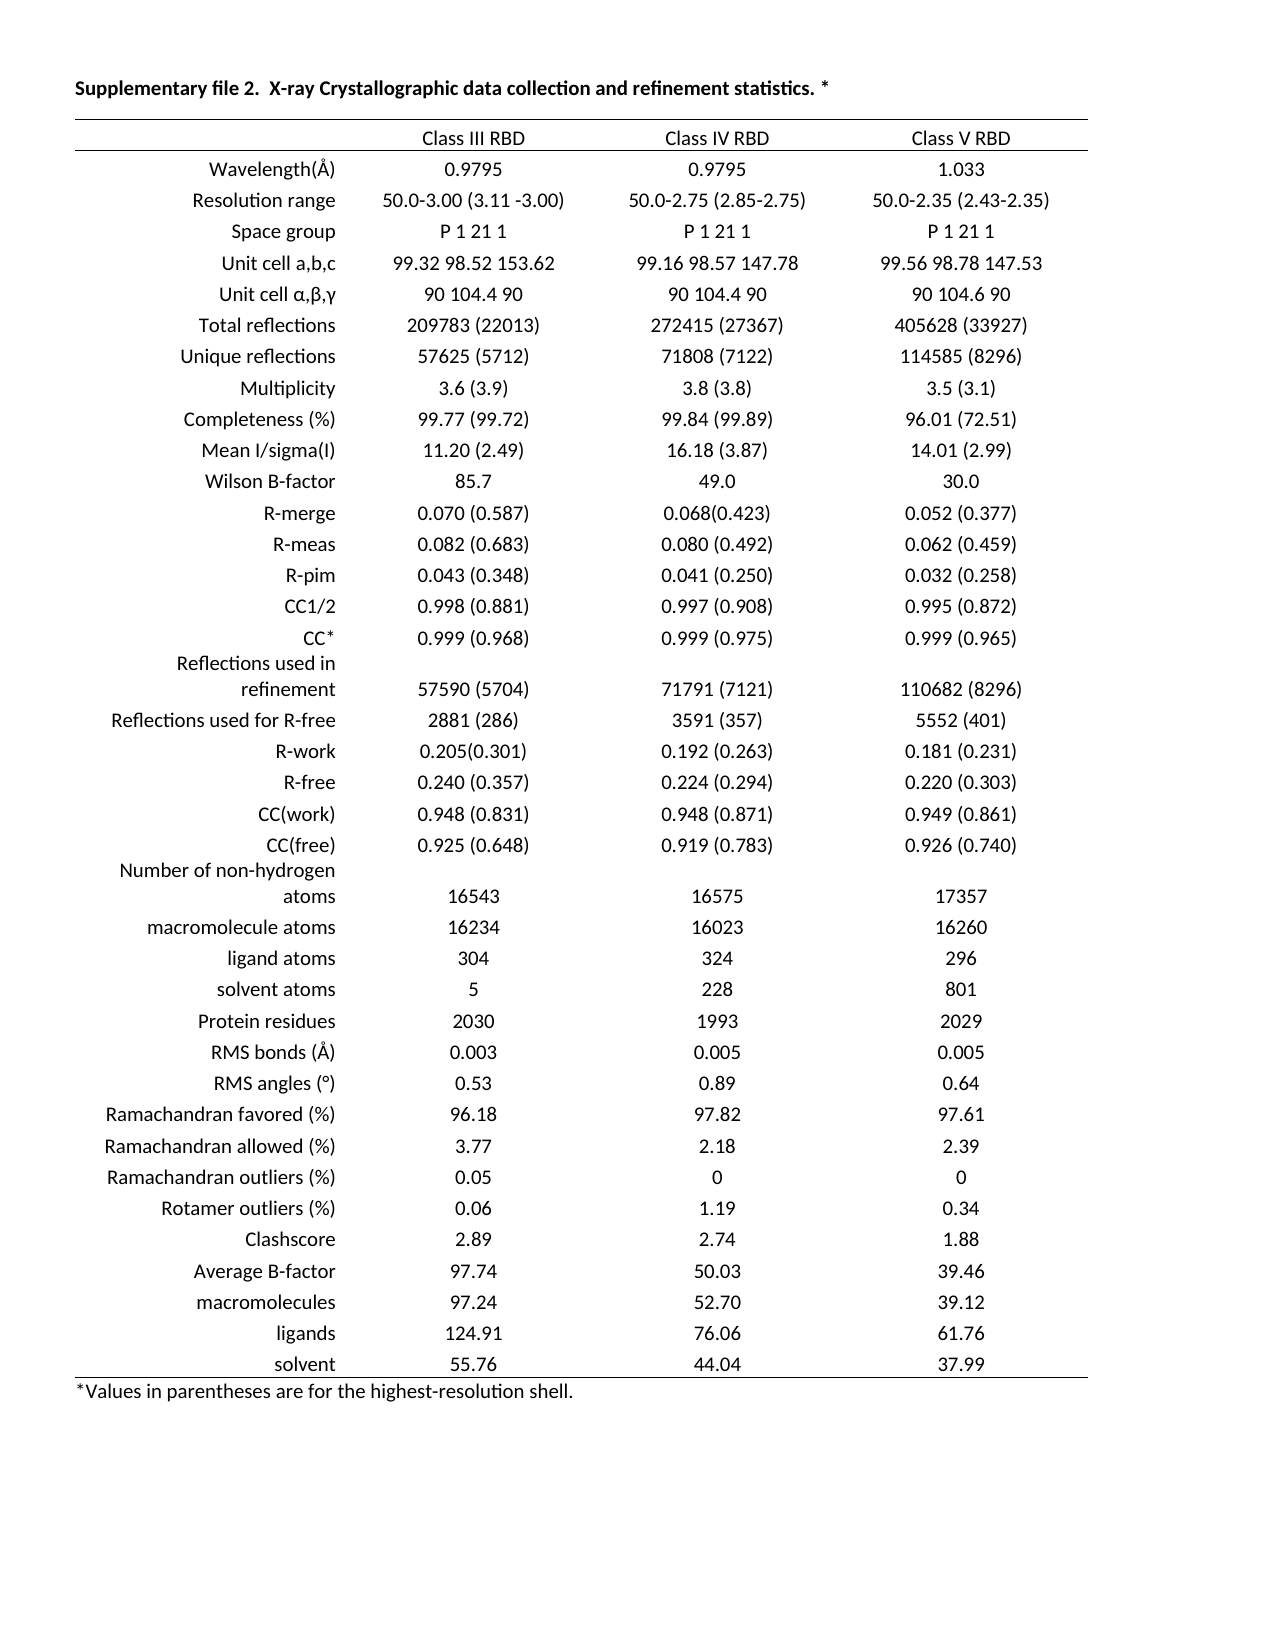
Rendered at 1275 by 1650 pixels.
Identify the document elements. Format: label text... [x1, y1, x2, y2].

table_cell 0.005 [600, 1033, 834, 1064]
table_cell 0.06 [347, 1190, 600, 1221]
table_cell 99.84 (99.89) [600, 400, 834, 432]
table_cell 2881 (286) [347, 701, 600, 732]
table_cell 0.948 (0.831) [347, 795, 600, 826]
table_cell P 1 21 1 [834, 213, 1087, 244]
table_cell 1.19 [600, 1190, 834, 1221]
table_cell 16260 [834, 908, 1087, 939]
table_cell 0.997 (0.908) [600, 588, 834, 619]
table_cell R-meas [75, 525, 347, 557]
table_cell R-free [75, 764, 347, 795]
table_cell 1.033 [834, 151, 1087, 182]
table_cell 801 [834, 971, 1087, 1002]
table_cell 3.8 (3.8) [600, 369, 834, 400]
table_cell Total reflections [75, 307, 347, 338]
table_cell CC(free) [75, 826, 347, 857]
table_cell Clashscore [75, 1221, 347, 1252]
table_cell 5 [347, 971, 600, 1002]
table_cell 37.99 [834, 1346, 1087, 1377]
table_cell Number of non-hydrogen atoms [75, 858, 347, 908]
table_cell 57590 (5704) [347, 650, 600, 701]
table_cell 97.82 [600, 1096, 834, 1127]
table_cell 0.919 (0.783) [600, 826, 834, 857]
table_cell 0.080 (0.492) [600, 525, 834, 557]
table_cell Unique reflections [75, 338, 347, 369]
table_cell solvent atoms [75, 971, 347, 1002]
table_cell 0.53 [347, 1065, 600, 1096]
table_cell 16543 [347, 858, 600, 908]
table_cell RMS angles (°) [75, 1065, 347, 1096]
table_cell 0.999 (0.968) [347, 619, 600, 650]
table_cell ligands [75, 1315, 347, 1346]
table_cell Rotamer outliers (%) [75, 1190, 347, 1221]
table_cell Reflections used for R-free [75, 701, 347, 732]
table_cell 2030 [347, 1002, 600, 1033]
table_cell 0.949 (0.861) [834, 795, 1087, 826]
table_cell 71808 (7122) [600, 338, 834, 369]
table_cell Reflections used in refinement [75, 650, 347, 701]
table_cell 0.9795 [600, 151, 834, 182]
table_cell 0.05 [347, 1158, 600, 1189]
table_cell 99.56 98.78 147.53 [834, 244, 1087, 275]
table_cell 228 [600, 971, 834, 1002]
table_cell Wilson B-factor [75, 463, 347, 494]
table_cell 3.77 [347, 1127, 600, 1158]
table_cell 61.76 [834, 1315, 1087, 1346]
table_cell 405628 (33927) [834, 307, 1087, 338]
table_cell RMS bonds (Å) [75, 1033, 347, 1064]
table_cell 0.9795 [347, 151, 600, 182]
table_cell 50.0-2.35 (2.43-2.35) [834, 182, 1087, 213]
table_cell 97.74 [347, 1252, 600, 1283]
table_cell 114585 (8296) [834, 338, 1087, 369]
table_cell 50.0-2.75 (2.85-2.75) [600, 182, 834, 213]
table_cell Unit cell α,β,γ [75, 275, 347, 307]
table_cell 85.7 [347, 463, 600, 494]
table_cell 99.77 (99.72) [347, 400, 600, 432]
table_cell 5552 (401) [834, 701, 1087, 732]
table_cell Ramachandran favored (%) [75, 1096, 347, 1127]
table_cell 0.043 (0.348) [347, 557, 600, 588]
table_cell Completeness (%) [75, 400, 347, 432]
table_cell 11.20 (2.49) [347, 432, 600, 463]
table_cell 0.999 (0.965) [834, 619, 1087, 650]
table_cell 124.91 [347, 1315, 600, 1346]
table_cell 0.220 (0.303) [834, 764, 1087, 795]
table_cell 96.18 [347, 1096, 600, 1127]
table_cell 90 104.6 90 [834, 275, 1087, 307]
table_cell 3591 (357) [600, 701, 834, 732]
table_cell R-work [75, 733, 347, 764]
table_header [75, 120, 347, 150]
table_cell 0.925 (0.648) [347, 826, 600, 857]
table_cell CC* [75, 619, 347, 650]
table_cell 16023 [600, 908, 834, 939]
table_cell 1993 [600, 1002, 834, 1033]
table_cell CC(work) [75, 795, 347, 826]
table_cell P 1 21 1 [600, 213, 834, 244]
table_cell 0.005 [834, 1033, 1087, 1064]
table_cell 57625 (5712) [347, 338, 600, 369]
table_cell 90 104.4 90 [600, 275, 834, 307]
text Supplementary file 2. X-ray Crystallographic data collection and refinement statistics. * [75, 75, 1200, 100]
table_cell 71791 (7121) [600, 650, 834, 701]
table_cell Mean I/sigma(I) [75, 432, 347, 463]
table_cell Ramachandran allowed (%) [75, 1127, 347, 1158]
table_cell 0.052 (0.377) [834, 494, 1087, 525]
table_cell 16.18 (3.87) [600, 432, 834, 463]
table_cell 2.39 [834, 1127, 1087, 1158]
table_cell 2.89 [347, 1221, 600, 1252]
table_cell 2029 [834, 1002, 1087, 1033]
table_cell 2.74 [600, 1221, 834, 1252]
table_cell 39.12 [834, 1283, 1087, 1314]
table_cell 0.181 (0.231) [834, 733, 1087, 764]
table_cell 99.32 98.52 153.62 [347, 244, 600, 275]
table_cell 14.01 (2.99) [834, 432, 1087, 463]
table_cell solvent [75, 1346, 347, 1377]
table_cell 16575 [600, 858, 834, 908]
text *Values in parentheses are for the highest-resolution shell. [75, 1378, 1200, 1403]
table_cell Multiplicity [75, 369, 347, 400]
table_cell 0 [600, 1158, 834, 1189]
table_cell 0.205(0.301) [347, 733, 600, 764]
table_cell 0.34 [834, 1190, 1087, 1221]
table_cell 0.948 (0.871) [600, 795, 834, 826]
table_cell 0.070 (0.587) [347, 494, 600, 525]
table_cell 0.032 (0.258) [834, 557, 1087, 588]
table_cell 0.082 (0.683) [347, 525, 600, 557]
table_cell 0.062 (0.459) [834, 525, 1087, 557]
table_header Class V RBD [834, 120, 1087, 150]
table_cell 90 104.4 90 [347, 275, 600, 307]
table_cell 209783 (22013) [347, 307, 600, 338]
table_cell Unit cell a,b,c [75, 244, 347, 275]
table_cell P 1 21 1 [347, 213, 600, 244]
table_cell Wavelength(Å) [75, 151, 347, 182]
table_cell 0.998 (0.881) [347, 588, 600, 619]
table_cell R-merge [75, 494, 347, 525]
table_cell 39.46 [834, 1252, 1087, 1283]
table_cell 2.18 [600, 1127, 834, 1158]
table_cell 96.01 (72.51) [834, 400, 1087, 432]
table_cell macromolecule atoms [75, 908, 347, 939]
table_cell Ramachandran outliers (%) [75, 1158, 347, 1189]
table_cell Resolution range [75, 182, 347, 213]
table_cell 1.88 [834, 1221, 1087, 1252]
table_cell Average B-factor [75, 1252, 347, 1283]
table_header Class III RBD [347, 120, 600, 150]
table_cell 0.999 (0.975) [600, 619, 834, 650]
table_cell R-pim [75, 557, 347, 588]
table_cell CC1/2 [75, 588, 347, 619]
table_cell 0.003 [347, 1033, 600, 1064]
table_cell 0.224 (0.294) [600, 764, 834, 795]
table_cell ligand atoms [75, 940, 347, 971]
table_cell 3.6 (3.9) [347, 369, 600, 400]
table_cell 50.03 [600, 1252, 834, 1283]
table_cell 30.0 [834, 463, 1087, 494]
table_cell 0.89 [600, 1065, 834, 1096]
table_cell 97.61 [834, 1096, 1087, 1127]
table_cell 52.70 [600, 1283, 834, 1314]
table_cell macromolecules [75, 1283, 347, 1314]
table_cell 0.192 (0.263) [600, 733, 834, 764]
table_cell 3.5 (3.1) [834, 369, 1087, 400]
table_cell 0.068(0.423) [600, 494, 834, 525]
table_cell 324 [600, 940, 834, 971]
table_cell 296 [834, 940, 1087, 971]
table_cell 0.995 (0.872) [834, 588, 1087, 619]
table_cell 99.16 98.57 147.78 [600, 244, 834, 275]
table_cell Space group [75, 213, 347, 244]
table_cell 44.04 [600, 1346, 834, 1377]
table_cell 55.76 [347, 1346, 600, 1377]
table_cell 50.0-3.00 (3.11 -3.00) [347, 182, 600, 213]
table_cell 0.926 (0.740) [834, 826, 1087, 857]
table_cell 97.24 [347, 1283, 600, 1314]
table_cell 76.06 [600, 1315, 834, 1346]
table_cell 0.240 (0.357) [347, 764, 600, 795]
table_cell 49.0 [600, 463, 834, 494]
table_cell 17357 [834, 858, 1087, 908]
table_cell 110682 (8296) [834, 650, 1087, 701]
table_cell 0.64 [834, 1065, 1087, 1096]
table_cell 272415 (27367) [600, 307, 834, 338]
table_cell 0.041 (0.250) [600, 557, 834, 588]
table_cell 16234 [347, 908, 600, 939]
table_cell 304 [347, 940, 600, 971]
table_cell Protein residues [75, 1002, 347, 1033]
table_cell 0 [834, 1158, 1087, 1189]
table_header Class IV RBD [600, 120, 834, 150]
